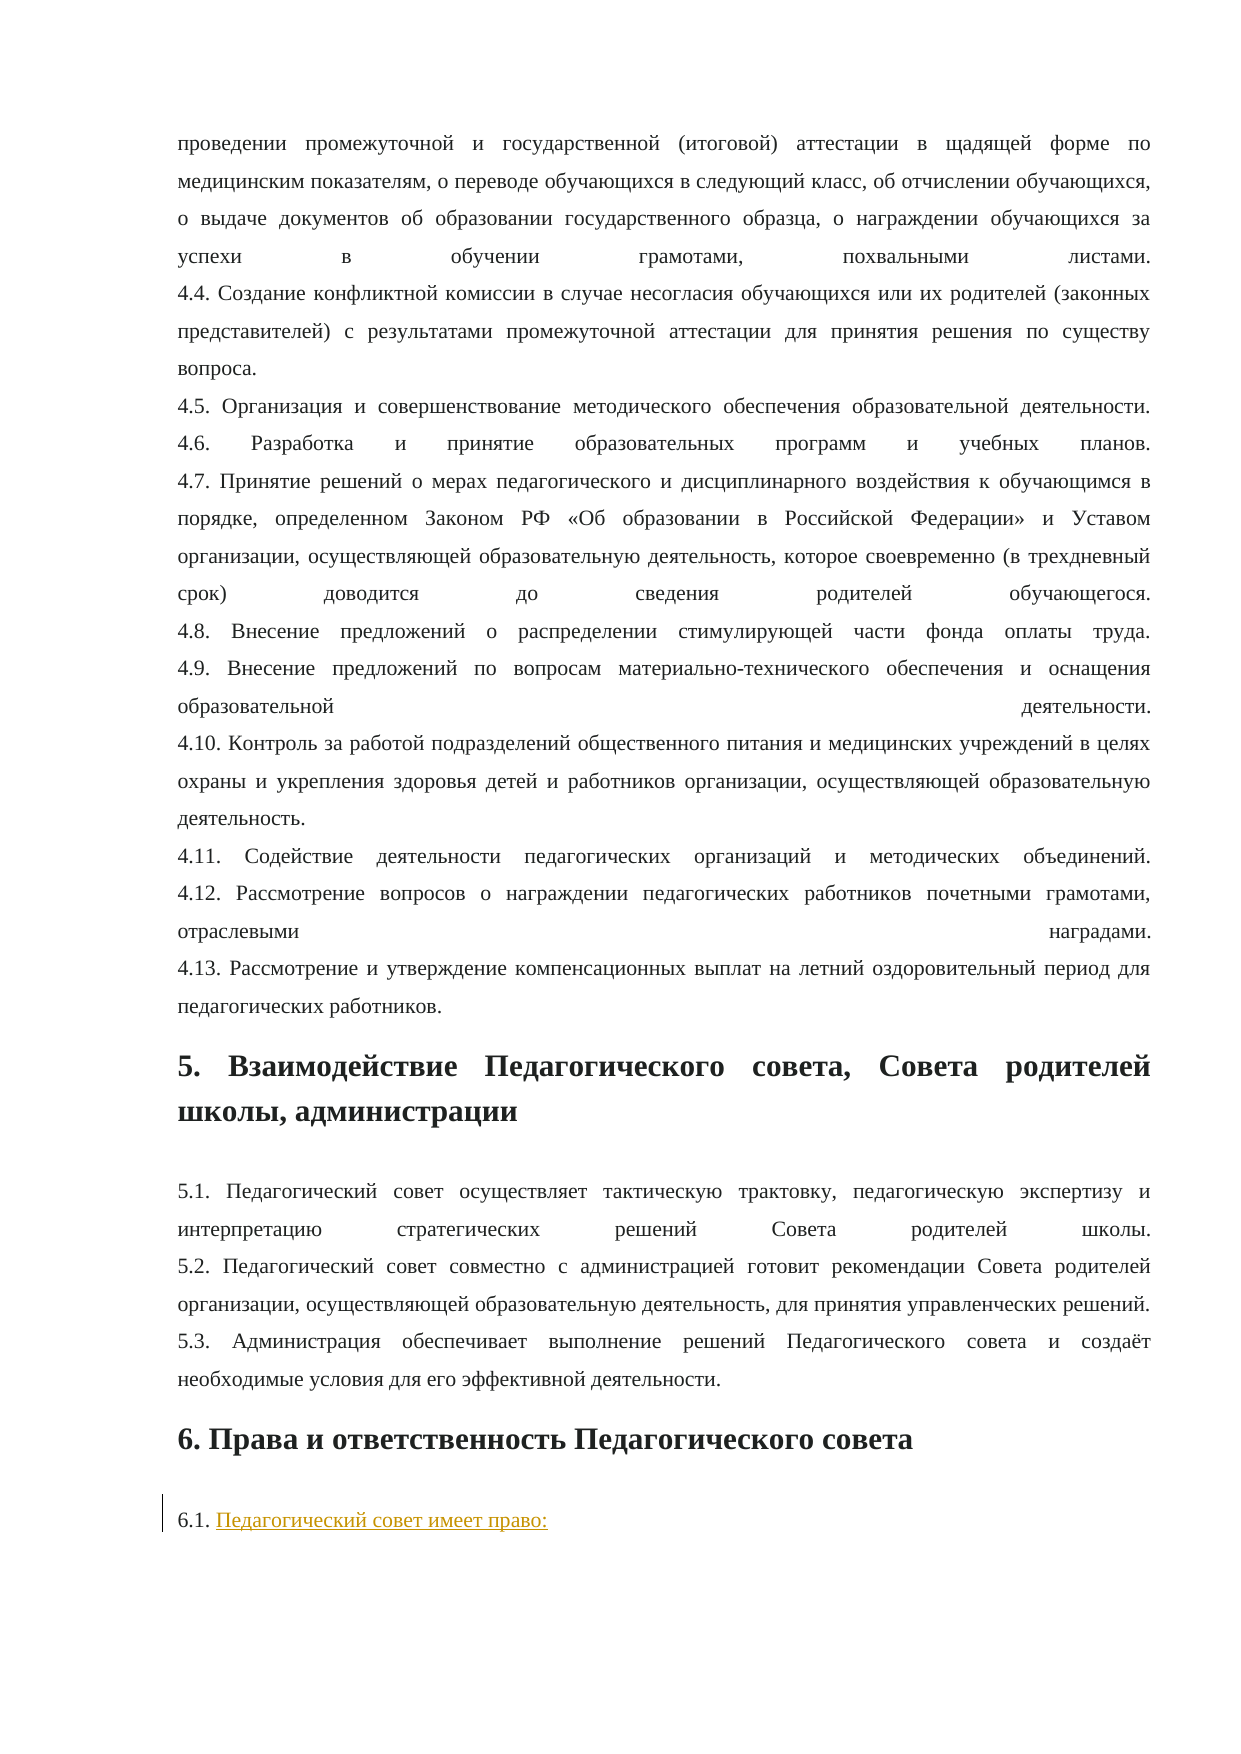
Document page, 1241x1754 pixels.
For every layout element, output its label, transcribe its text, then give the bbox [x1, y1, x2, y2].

subtitle 5. Взаимодействие Педагогического совета, Совета родителей школы, администрации [177, 1047, 1152, 1128]
text 6.1. [177, 1494, 1152, 1532]
subtitle 6. Права и ответственность Педагогического совета [177, 1420, 1152, 1456]
text 5.1. Педагогический совет осуществляет тактическую трактовку, педагогическую экспертизу и интерпретацию стратегических решений Совета родителей школы. 5.2. Педагогический совет совместно с администрацией готовит рекомендации Совета родителей организации, осуществляющей образовательную деятельность, для принятия управленческих решений. 5.3. Администрация обеспечивает выполнение решений Педагогического совета и создаёт необходимые условия для его эффективной деятельности. [177, 1166, 1152, 1391]
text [177, 118, 1152, 1018]
